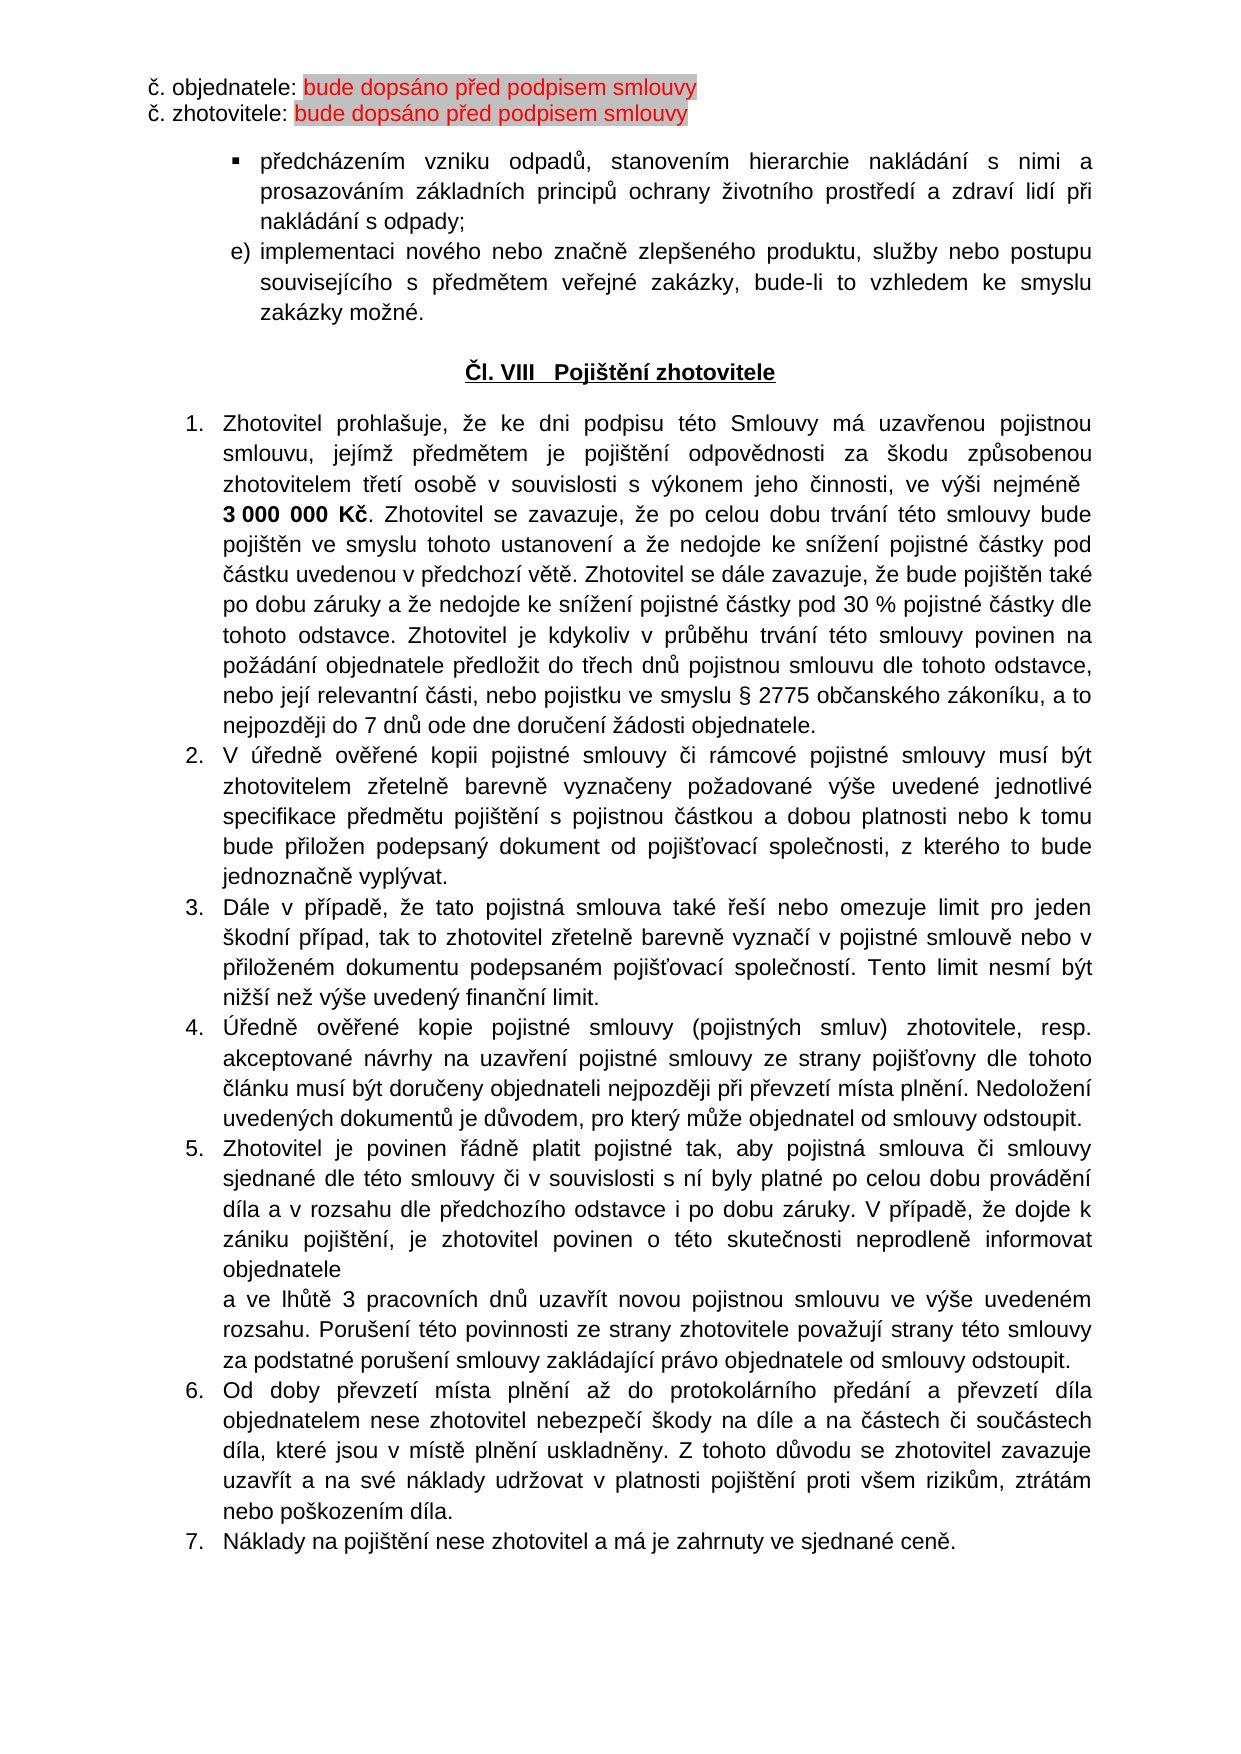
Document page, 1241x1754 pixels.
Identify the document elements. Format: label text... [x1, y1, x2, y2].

list Zhotovitel je povinen řádně platit pojistné tak, aby pojistná smlouva či smlouvy sjednané dle této smlouvy či v souvislosti s ní byly platné po celou dobu provádění díla a v rozsahu dle předchozího odstavce i po dobu záruky. V případě, že dojde k zániku pojištění, je zhotovitel povinen o této skutečnosti neprodleně informovat objednatele a ve lhůtě 3 pracovních dnů uzavřít novou pojistnou smlouvu ve výše uvedeném rozsahu. Porušení této povinnosti ze strany zhotovitele považují strany této smlouvy za podstatné porušení smlouvy zakládající právo objednatele od smlouvy odstoupit. [185, 1135, 1093, 1373]
list Úředně ověřené kopie pojistné smlouvy (pojistných smluv) zhotovitele, resp. akceptované návrhy na uzavření pojistné smlouvy ze strany pojišťovny dle tohoto článku musí být doručeny objednateli nejpozději při převzetí místa plnění. Nedoložení uvedených dokumentů je důvodem, pro který může objednatel od smlouvy odstoupit. [185, 1014, 1093, 1131]
list Zhotovitel prohlašuje, že ke dni podpisu této Smlouvy má uzavřenou pojistnou smlouvu, jejímž předmětem je pojištění odpovědnosti za škodu způsobenou zhotovitelem třetí osobě v souvislosti s výkonem jeho činnosti, ve výši nejméně 3 000 000 Kč. Zhotovitel se zavazuje, že po celou dobu trvání této smlouvy bude pojištěn ve smyslu tohoto ustanovení a že nedojde ke snížení pojistné částky pod částku uvedenou v předchozí větě. Zhotovitel se dále zavazuje, že bude pojištěn také po dobu záruky a že nedojde ke snížení pojistné částky pod 30 % pojistné částky dle tohoto odstavce. Zhotovitel je kdykoliv v průběhu trvání této smlouvy povinen na požádání objednatele předložit do třech dnů pojistnou smlouvu dle tohoto odstavce, nebo její relevantní části, nebo pojistku ve smyslu § 2775 občanského zákoníku, a to nejpozději do 7 dnů ode dne doručení žádosti objednatele. [185, 410, 1093, 738]
list V úředně ověřené kopii pojistné smlouvy či rámcové pojistné smlouvy musí být zhotovitelem zřetelně barevně vyznačeny požadované výše uvedené jednotlivé specifikace předmětu pojištění s pojistnou částkou a dobou platnosti nebo k tomu bude přiložen podepsaný dokument od pojišťovací společnosti, z kterého to bude jednoznačně vyplývat. [185, 742, 1093, 889]
list Náklady na pojištění nese zhotovitel a má je zahrnuty ve sjednané ceně. [185, 1528, 1093, 1554]
list Od doby převzetí místa plnění až do protokolárního předání a převzetí díla objednatelem nese zhotovitel nebezpečí škody na díle a na částech či součástech díla, které jsou v místě plnění uskladněny. Z tohoto důvodu se zhotovitel zavazuje uzavřít a na své náklady udržovat v platnosti pojištění proti všem rizikům, ztrátám nebo poškozením díla. [185, 1377, 1093, 1524]
list Dále v případě, že tato pojistná smlouva také řeší nebo omezuje limit pro jeden škodní případ, tak to zhotovitel zřetelně barevně vyznačí v pojistné smlouvě nebo v přiloženém dokumentu podepsaném pojišťovací společností. Tento limit nesmí být nižší než výše uvedený finanční limit. [185, 893, 1093, 1010]
text Čl. VIII Pojištění zhotovitele [148, 359, 1093, 385]
list implementaci nového nebo značně zlepšeného produktu, služby nebo postupu souvisejícího s předmětem veřejné zakázky, bude-li to vzhledem ke smyslu zakázky možné. [230, 238, 1093, 325]
list předcházením vzniku odpadů, stanovením hierarchie nakládání s nimi a prosazováním základních principů ochrany životního prostředí a zdraví lidí při nakládání s odpady; [230, 148, 1093, 234]
